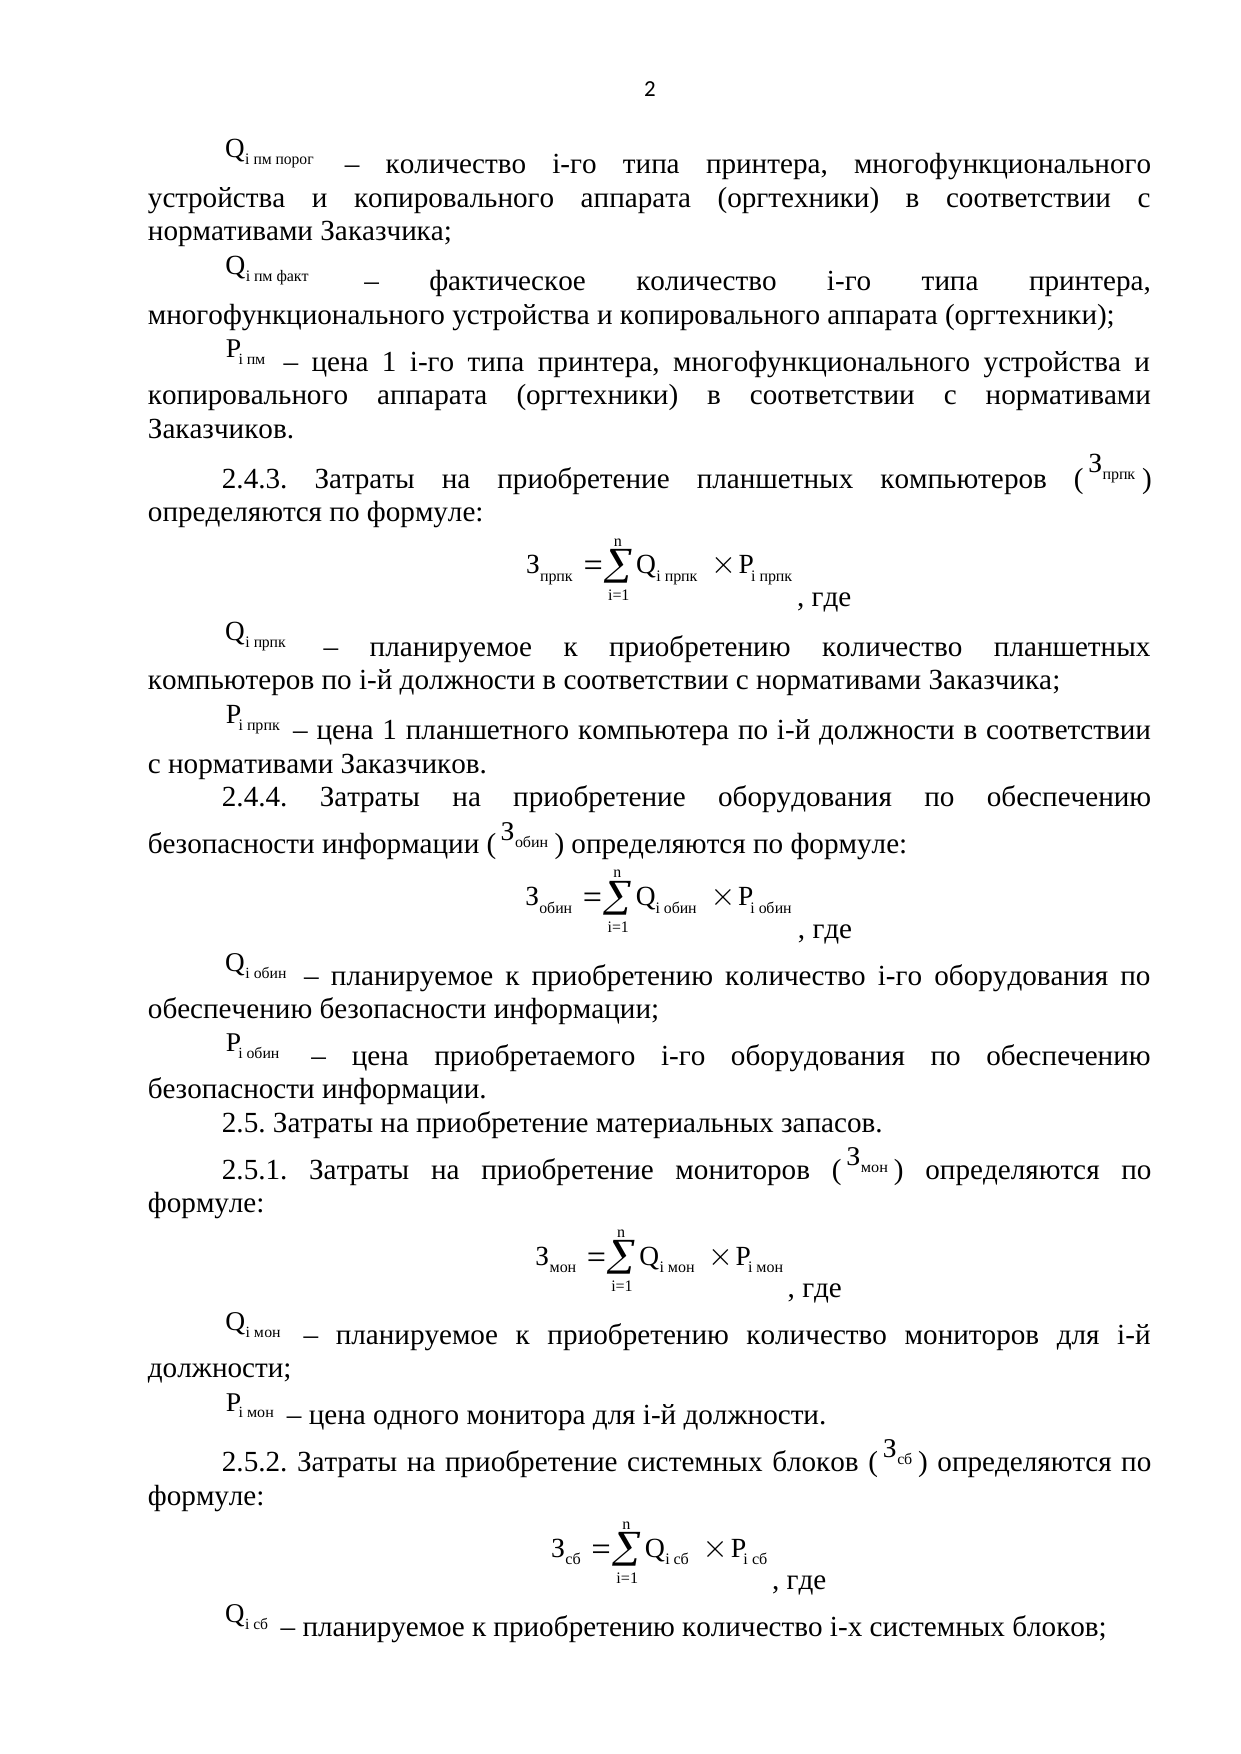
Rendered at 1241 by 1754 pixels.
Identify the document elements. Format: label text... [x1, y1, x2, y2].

text – фактическое количество i-го типа принтера, многофункционального устройства и копировального аппарата (оргтехники); [148, 247, 1152, 331]
text – цена одного монитора для i-й должности. [148, 1384, 1152, 1431]
text , где [148, 1511, 1152, 1596]
text 2.4.4. Затраты на приобретение оборудования по обеспечению безопасности информации () определяются по формуле: [148, 779, 1152, 860]
text – планируемое к приобретению количество мониторов для i-й должности; [148, 1303, 1152, 1384]
text , где [148, 528, 1152, 612]
text – планируемое к приобретению количество i-х системных блоков; [148, 1596, 1152, 1642]
text – цена 1 планшетного компьютера по i-й должности в соответствии с нормативами Заказчиков. [148, 696, 1152, 779]
text – цена приобретаемого i-го оборудования по обеспечению безопасности информации. [148, 1025, 1152, 1105]
text 2.5.1. Затраты на приобретение мониторов () определяются по формуле: [148, 1139, 1152, 1219]
text – количество i-го типа принтера, многофункционального устройства и копировального аппарата (оргтехники) в соответствии с нормативами Заказчика; [148, 130, 1152, 247]
text , где [148, 860, 1152, 944]
text 2.5.2. Затраты на приобретение системных блоков () определяются по формуле: [148, 1431, 1152, 1511]
text 2.5. Затраты на приобретение материальных запасов. [148, 1105, 1152, 1139]
text 2.4.3. Затраты на приобретение планшетных компьютеров () определяются по формуле: [148, 444, 1152, 528]
text – планируемое к приобретению количество планшетных компьютеров по i-й должности в соответствии с нормативами Заказчика; [148, 612, 1152, 696]
text – цена 1 i-го типа принтера, многофункционального устройства и копировального аппарата (оргтехники) в соответствии с нормативами Заказчиков. [148, 331, 1152, 444]
text , где [148, 1219, 1152, 1303]
text – планируемое к приобретению количество i-го оборудования по обеспечению безопасности информации; [148, 944, 1152, 1025]
